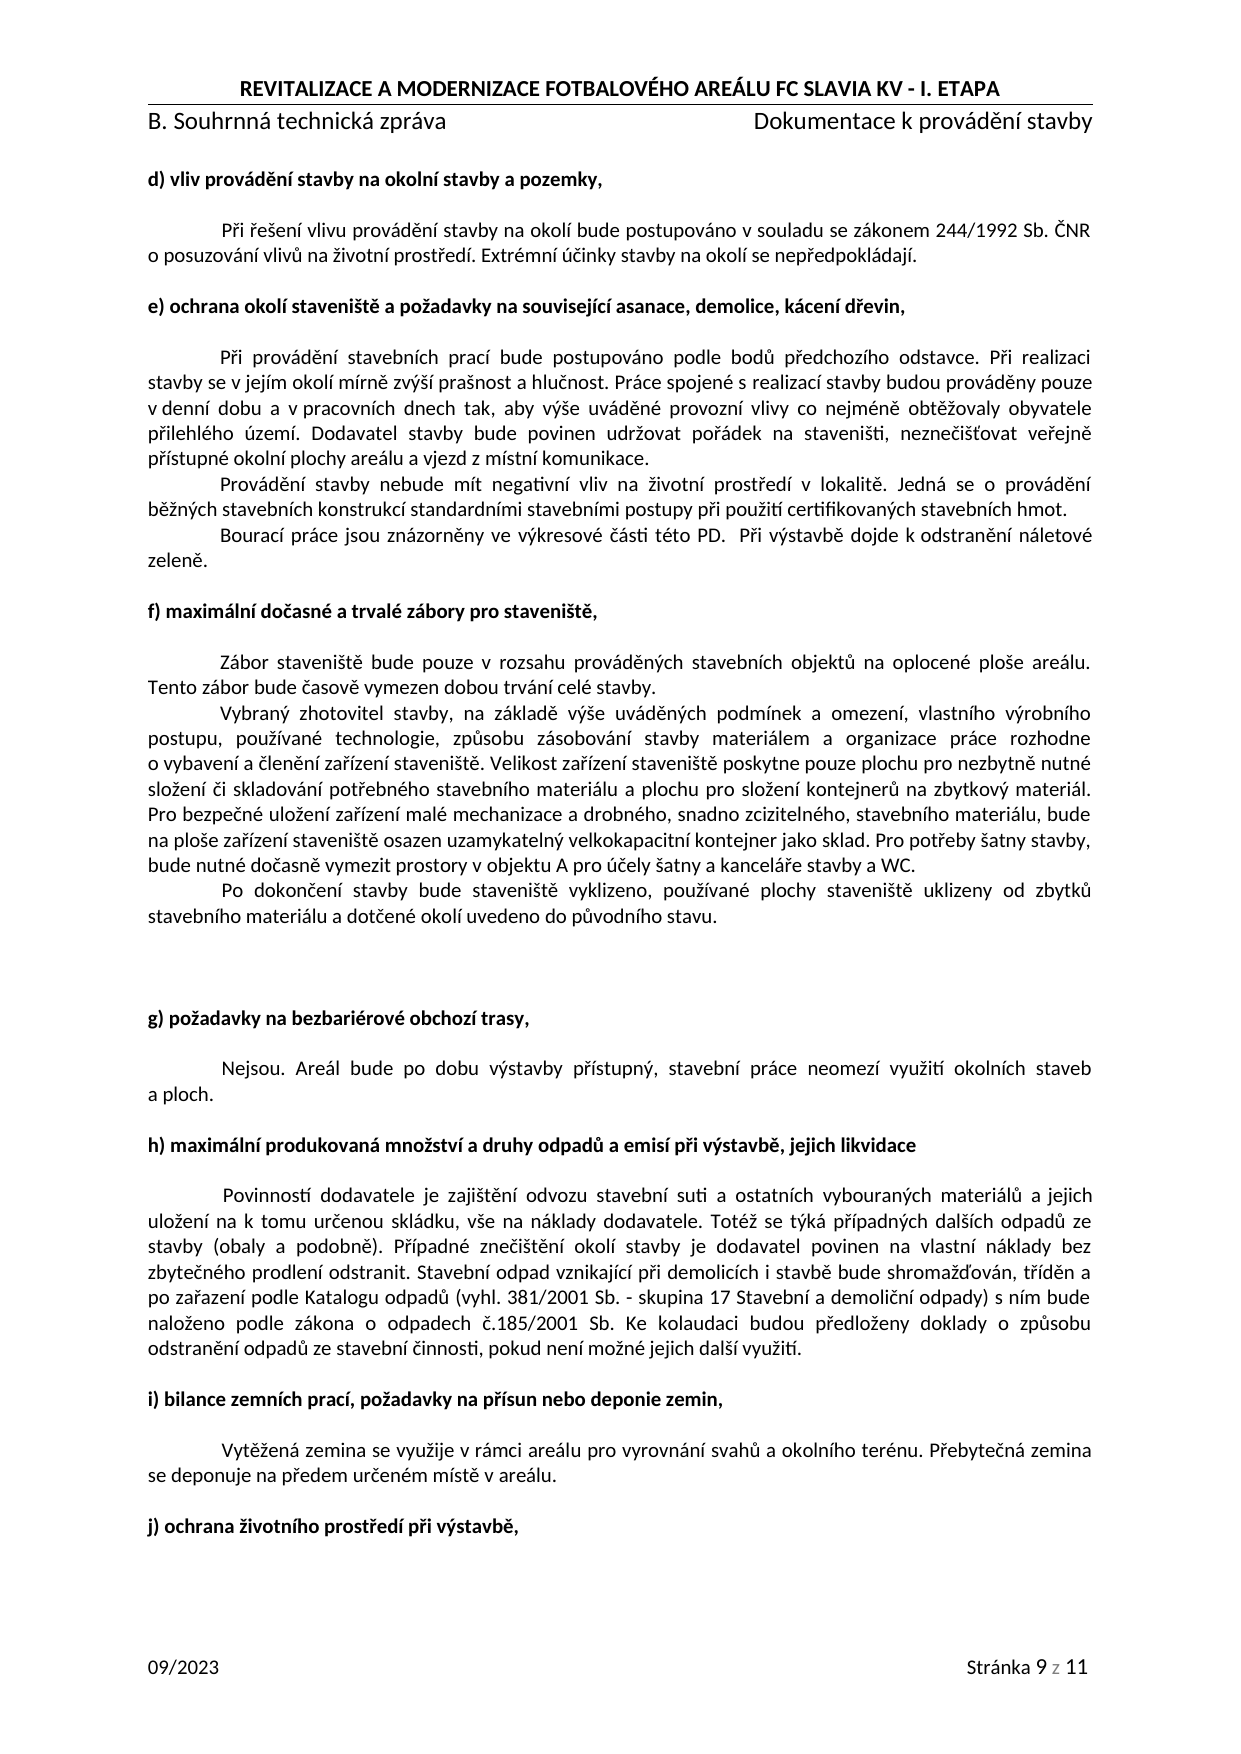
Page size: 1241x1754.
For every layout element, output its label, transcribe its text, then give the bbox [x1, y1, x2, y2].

text g) požadavky na bezbariérové obchozí trasy, [148, 1005, 1093, 1030]
text Vybraný zhotovitel stavby, na základě výše uváděných podmínek a omezení, vlastního výrobního postupu, používané technologie, způsobu zásobování stavby materiálem a organizace práce rozhodne o vybavení a členění zařízení staveniště. Velikost zařízení staveniště poskytne pouze plochu pro nezbytně nutné složení či skladování potřebného stavebního materiálu a plochu pro složení kontejnerů na zbytkový materiál. Pro bezpečné uložení zařízení malé mechanizace a drobného, snadno zcizitelného, stavebního materiálu, bude na ploše zařízení staveniště osazen uzamykatelný velkokapacitní kontejner jako sklad. Pro potřeby šatny stavby, bude nutné dočasně vymezit prostory v objektu A pro účely šatny a kanceláře stavby a WC. [148, 700, 1093, 878]
text e) ochrana okolí staveniště a požadavky na související asanace, demolice, kácení dřevin, [148, 293, 1093, 318]
text f) maximální dočasné a trvalé zábory pro staveniště, [148, 598, 1093, 623]
text i) bilance zemních prací, požadavky na přísun nebo deponie zemin, [148, 1386, 1093, 1411]
text Vytěžená zemina se využije v rámci areálu pro vyrovnání svahů a okolního terénu. Přebytečná zemina se deponuje na předem určeném místě v areálu. [148, 1437, 1093, 1488]
text h) maximální produkovaná množství a druhy odpadů a emisí při výstavbě, jejich likvidace [148, 1132, 1093, 1157]
text Nejsou. Areál bude po dobu výstavby přístupný, stavební práce neomezí využití okolních staveb a ploch. [148, 1056, 1093, 1106]
text Provádění stavby nebude mít negativní vliv na životní prostředí v lokalitě. Jedná se o provádění běžných stavebních konstrukcí standardními stavebními postupy při použití certifikovaných stavebních hmot. [148, 471, 1093, 522]
text Zábor staveniště bude pouze v rozsahu prováděných stavebních objektů na oplocené ploše areálu. Tento zábor bude časově vymezen dobou trvání celé stavby. [148, 649, 1093, 700]
text j) ochrana životního prostředí při výstavbě, [148, 1513, 1093, 1538]
text Po dokončení stavby bude staveniště vyklizeno, používané plochy staveniště uklizeny od zbytků stavebního materiálu a dotčené okolí uvedeno do původního stavu. [148, 878, 1093, 928]
text Povinností dodavatele je zajištění odvozu stavební suti a ostatních vybouraných materiálů a jejich uložení na k tomu určenou skládku, vše na náklady dodavatele. Totéž se týká případných dalších odpadů ze stavby (obaly a podobně). Případné znečištění okolí stavby je dodavatel povinen na vlastní náklady bez zbytečného prodlení odstranit. Stavební odpad vznikající při demolicích i stavbě bude shromažďován, tříděn a po zařazení podle Katalogu odpadů (vyhl. 381/2001 Sb. - skupina 17 Stavební a demoliční odpady) s ním bude naloženo podle zákona o odpadech č.185/2001 Sb. Ke kolaudaci budou předloženy doklady o způsobu odstranění odpadů ze stavební činnosti, pokud není možné jejich další využití. [148, 1183, 1093, 1361]
text Bourací práce jsou znázorněny ve výkresové části této PD. Při výstavbě dojde k odstranění náletové zeleně. [148, 522, 1093, 573]
text d) vliv provádění stavby na okolní stavby a pozemky, [148, 166, 1093, 191]
text Při provádění stavebních prací bude postupováno podle bodů předchozího odstavce. Při realizaci stavby se v jejím okolí mírně zvýší prašnost a hlučnost. Práce spojené s realizací stavby budou prováděny pouze v denní dobu a v pracovních dnech tak, aby výše uváděné provozní vlivy co nejméně obtěžovaly obyvatele přilehlého území. Dodavatel stavby bude povinen udržovat pořádek na staveništi, neznečišťovat veřejně přístupné okolní plochy areálu a vjezd z místní komunikace. [148, 344, 1093, 471]
text Při řešení vlivu provádění stavby na okolí bude postupováno v souladu se zákonem 244/1992 Sb. ČNR o posuzování vlivů na životní prostředí. Extrémní účinky stavby na okolí se nepředpokládají. [148, 217, 1093, 268]
